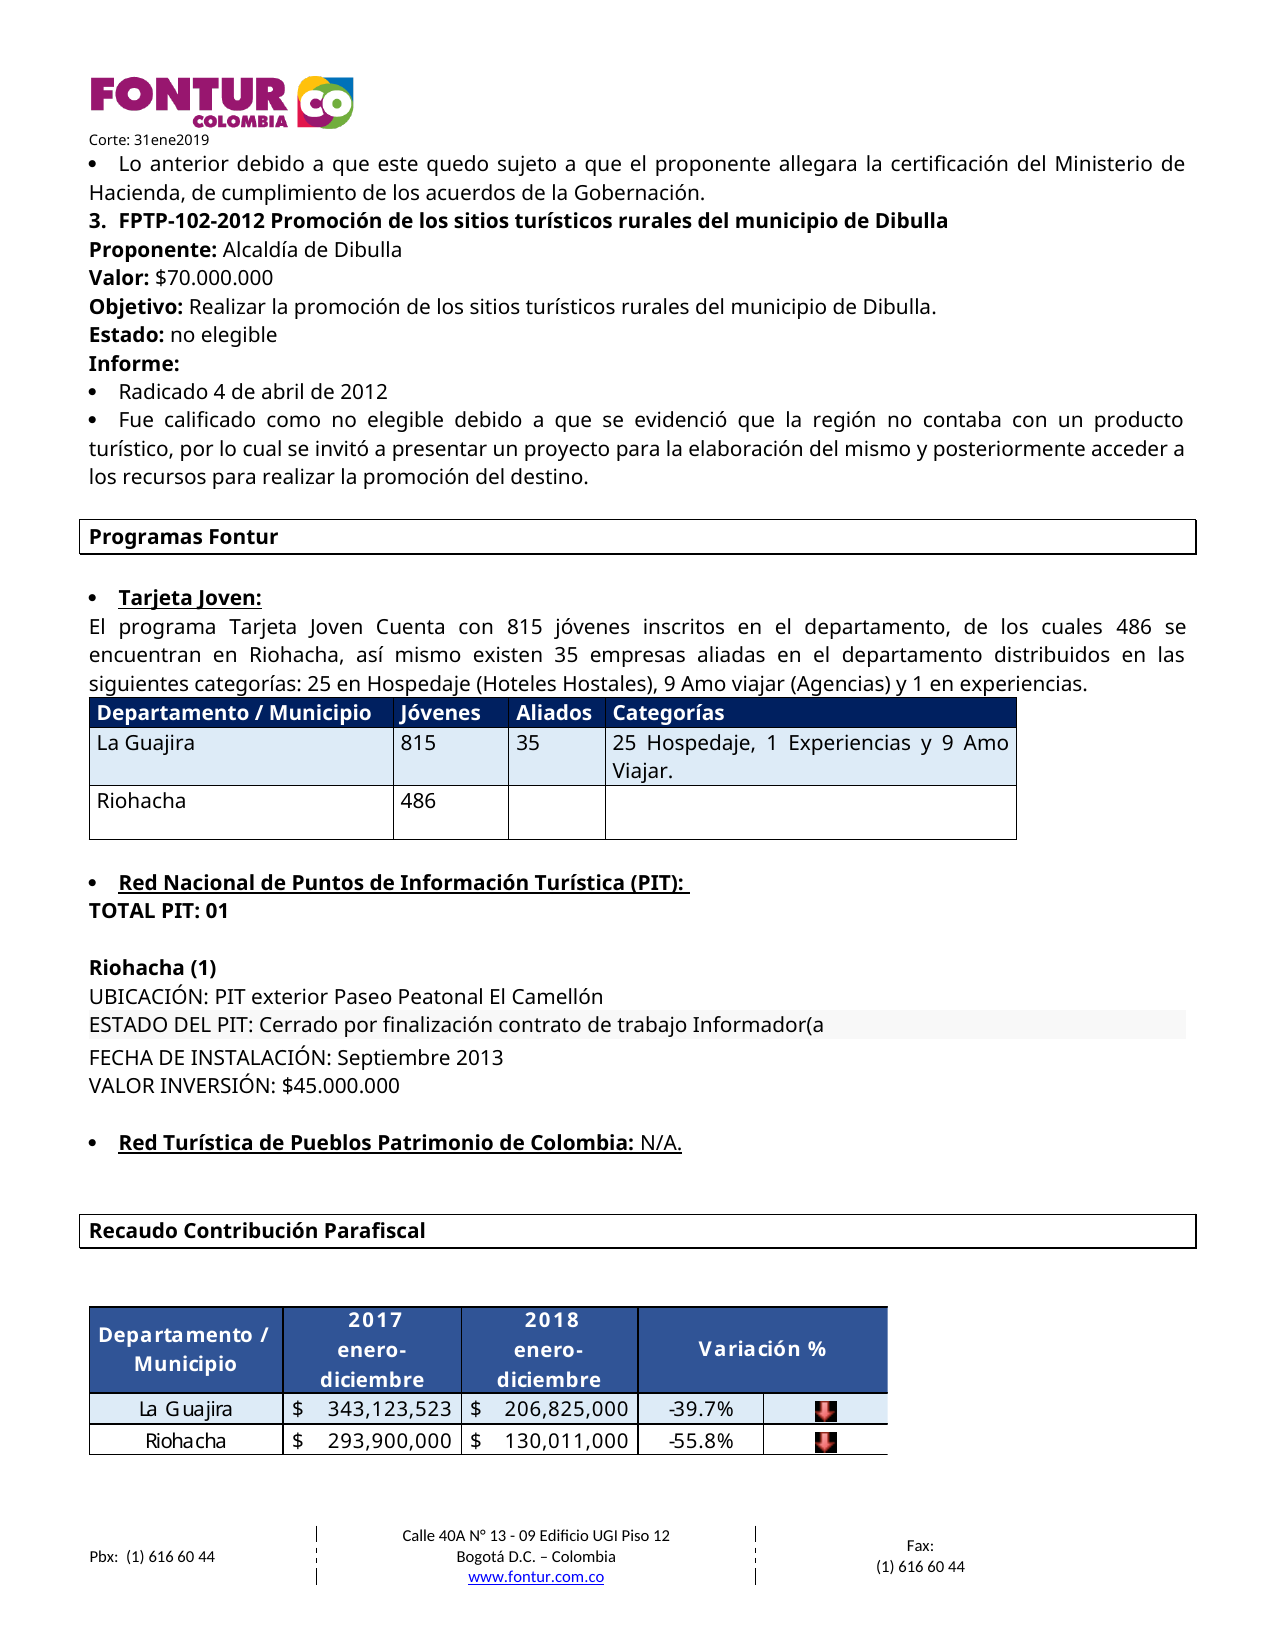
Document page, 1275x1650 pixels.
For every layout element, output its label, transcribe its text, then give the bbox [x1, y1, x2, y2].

table_cell 35 [509, 728, 605, 785]
list Red Turística de Pueblos Patrimonio de Colombia: N/A. [89, 1128, 1186, 1157]
list Fue calificado como no elegible debido a que se evidenció que la región no contaba con un producto turístico, por lo cual se invitó a presentar un proyecto para la elaboración del mismo y posteriormente acceder a los recursos para realizar la promoción del destino. [89, 406, 1186, 491]
text Objetivo: Realizar la promoción de los sitios turísticos rurales del municipio de Dibulla. [89, 292, 1186, 320]
text Informe: [89, 349, 1186, 377]
text Estado: no elegible [89, 320, 1186, 349]
list Lo anterior debido a que este quedo sujeto a que el proponente allegara la certificación del Ministerio de Hacienda, de cumplimiento de los acuerdos de la Gobernación. [89, 149, 1186, 206]
text El programa Tarjeta Joven Cuenta con 815 jóvenes inscritos en el departamento, de los cuales 486 se encuentran en Riohacha, así mismo existen 35 empresas aliadas en el departamento distribuidos en las siguientes categorías: 25 en Hospedaje (Hoteles Hostales), 9 Amo viajar (Agencias) y 1 en experiencias. [89, 612, 1186, 697]
text Programas Fontur [80, 520, 1195, 553]
table_header Jóvenes [394, 698, 508, 727]
table_cell 486 [394, 786, 508, 839]
text TOTAL PIT: 01 [89, 897, 1186, 925]
list Red Nacional de Puntos de Información Turística (PIT): [89, 868, 1186, 897]
list Tarjeta Joven: [89, 583, 1186, 612]
text Valor: $70.000.000 [89, 263, 1186, 292]
text Riohacha (1) [89, 953, 1186, 982]
table_header Categorías [606, 698, 1016, 727]
text ESTADO DEL PIT: Cerrado por finalización contrato de trabajo Informador(a [89, 1010, 1186, 1039]
table_header Departamento / Municipio [90, 698, 393, 727]
list FPTP-102-2012 Promoción de los sitios turísticos rurales del municipio de Dibulla [89, 206, 1186, 235]
table_cell 815 [394, 728, 508, 785]
text VALOR INVERSIÓN: $45.000.000 [89, 1071, 1186, 1100]
table_cell [606, 786, 1016, 839]
table_header Aliados [509, 698, 605, 727]
text UBICACIÓN: PIT exterior Paseo Peatonal El Camellón [89, 982, 1186, 1010]
text Recaudo Contribución Parafiscal [80, 1215, 1195, 1247]
table_cell Riohacha [90, 786, 393, 839]
list Radicado 4 de abril de 2012 [89, 377, 1186, 406]
picture [88, 73, 355, 130]
text Proponente: Alcaldía de Dibulla [89, 235, 1186, 263]
table_cell 25 Hospedaje, 1 Experiencias y 9 Amo Viajar. [606, 728, 1016, 785]
text FECHA DE INSTALACIÓN: Septiembre 2013 [89, 1043, 1186, 1071]
table_cell La Guajira [90, 728, 393, 785]
table_cell [509, 786, 605, 839]
